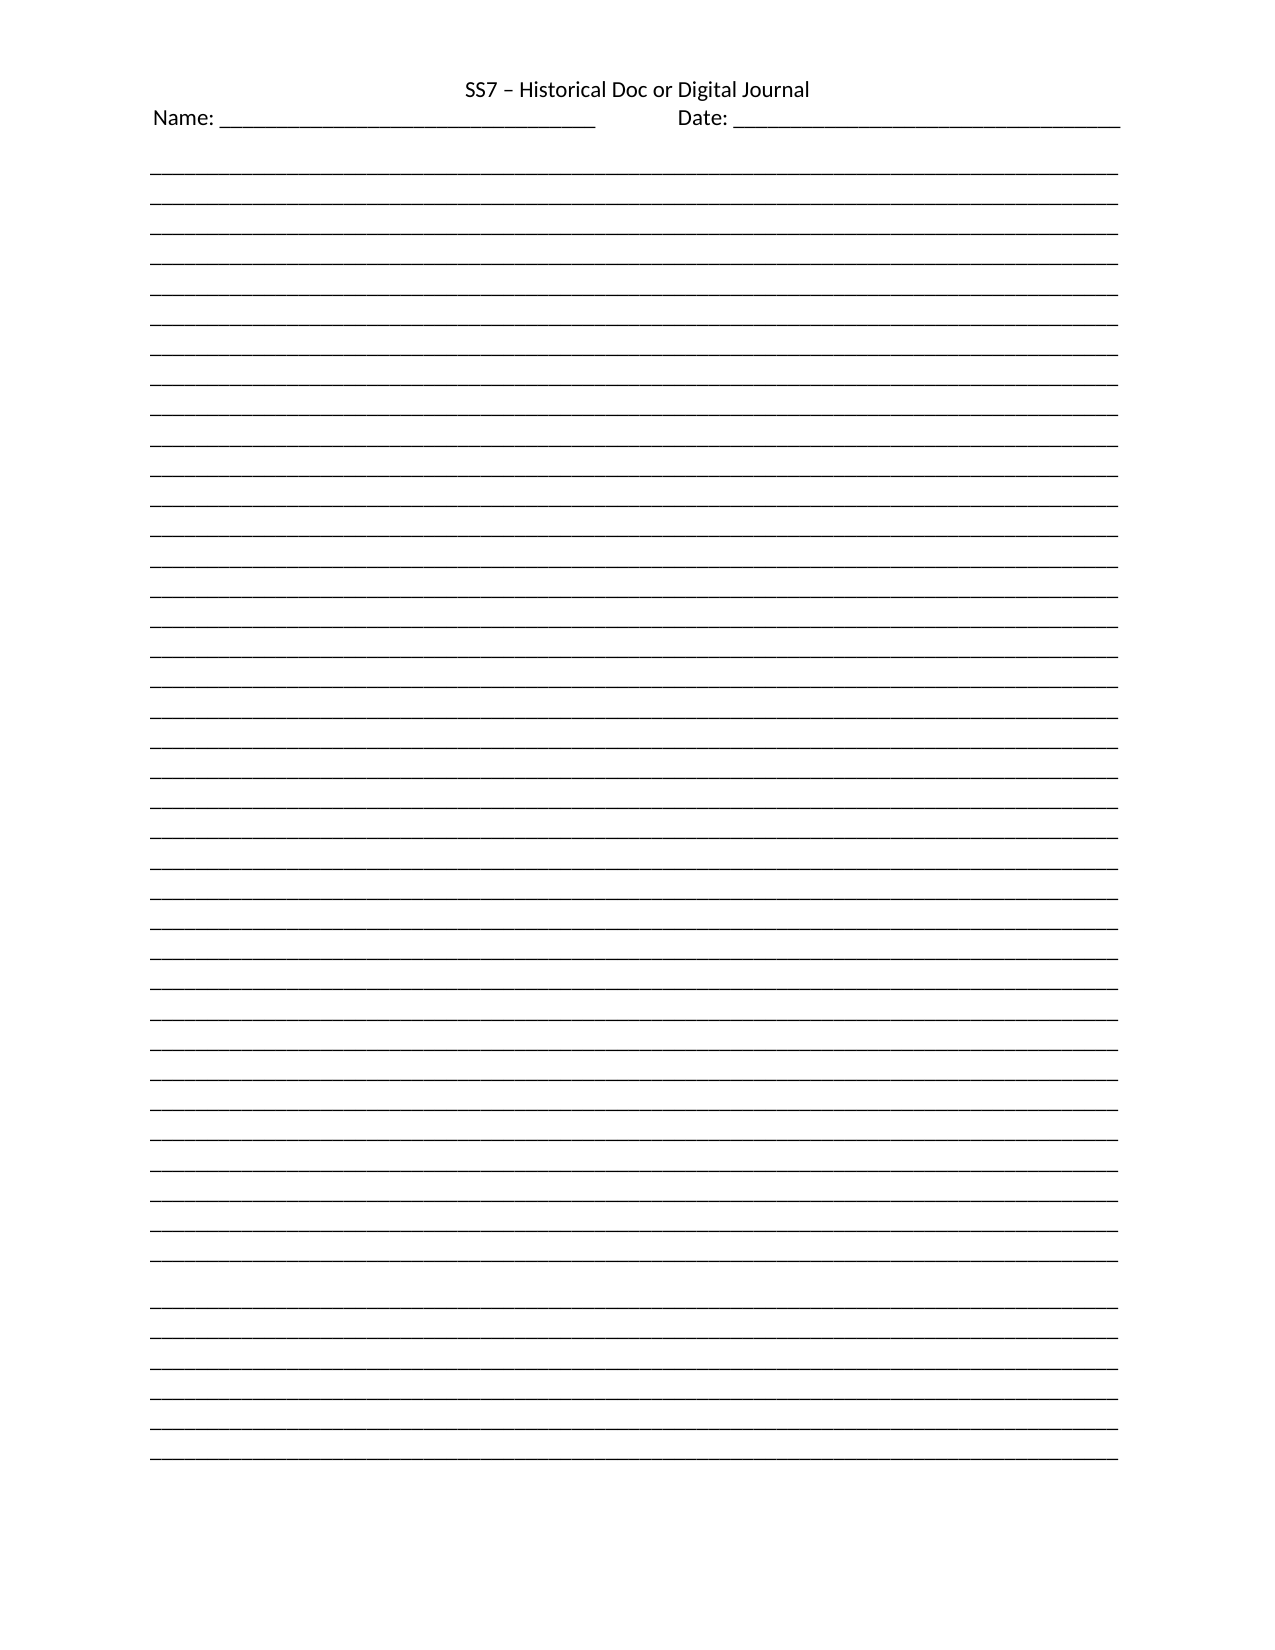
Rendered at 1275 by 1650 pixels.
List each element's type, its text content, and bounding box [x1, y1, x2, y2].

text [150, 150, 1125, 1266]
text ______________________________________________________________________________________________________________________________________________________________________________________________________________________________________________________________________________________________________________________________________________________________________________________________________________________________________________________________________________________________________________________________ [150, 1284, 1125, 1463]
